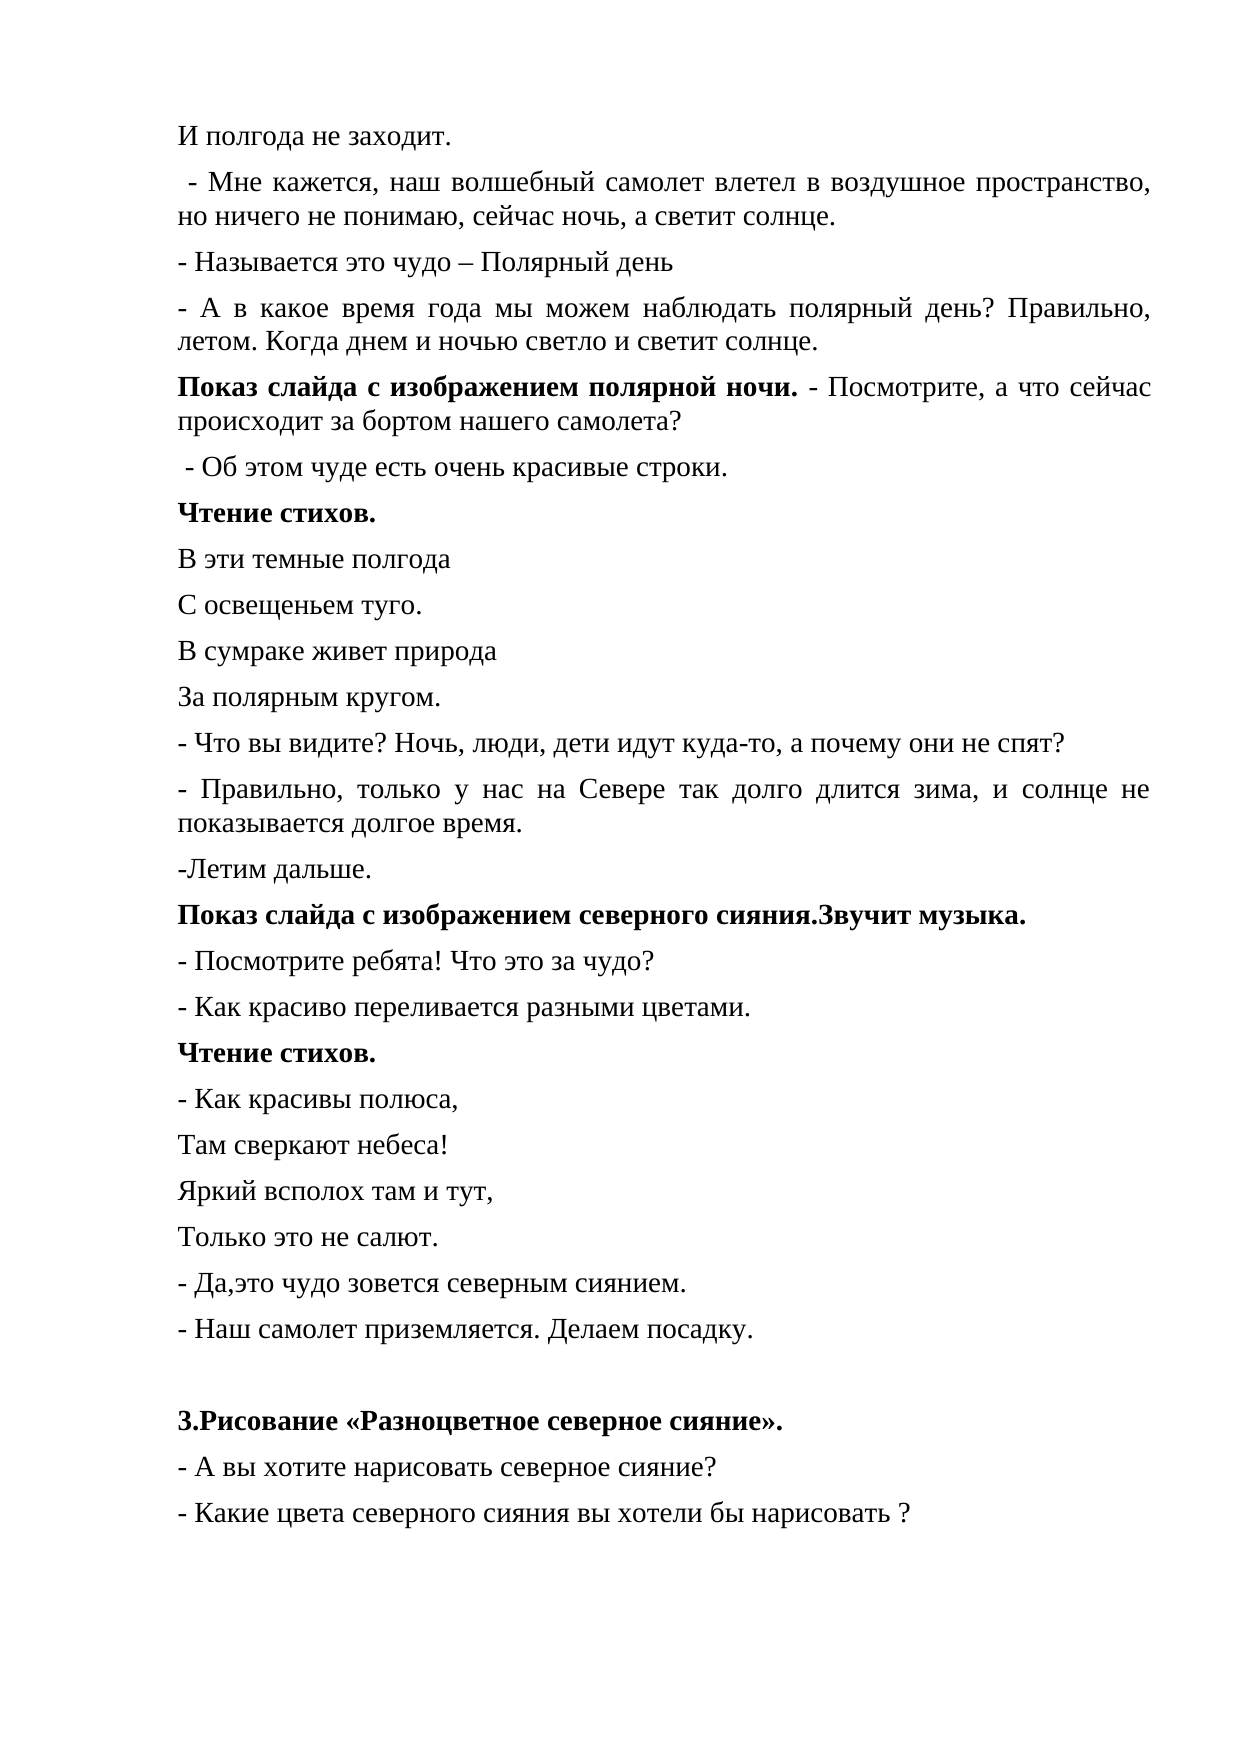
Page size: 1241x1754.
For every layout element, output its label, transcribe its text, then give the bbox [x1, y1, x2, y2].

text - А в какое время года мы можем наблюдать полярный день? Правильно, летом. Когда днем и ночью светло и светит солнце. [177, 290, 1152, 357]
text В сумраке живет природа [177, 633, 1152, 667]
text Там сверкают небеса! [177, 1127, 1152, 1161]
text Показ слайда с изображением северного сияния.Звучит музыка. [177, 897, 1152, 930]
text - Называется это чудо – Полярный день [177, 244, 1152, 277]
text -Летим дальше. [177, 851, 1152, 884]
text - Что вы видите? Ночь, люди, дети идут куда-то, а почему они не спят? [177, 725, 1152, 759]
text В эти темные полгода [177, 541, 1152, 574]
text - Да,это чудо зовется северным сиянием. [177, 1265, 1152, 1299]
text - Правильно, только у нас на Севере так долго длится зима, и солнце не показывается долгое время. [177, 771, 1152, 838]
text - А вы хотите нарисовать северное сияние? [177, 1449, 1152, 1483]
text Чтение стихов. [177, 1035, 1152, 1068]
text - Наш самолет приземляется. Делаем посадку. [177, 1311, 1152, 1345]
text Показ слайда с изображением полярной ночи. - Посмотрите, а что сейчас происходит за бортом нашего самолета? [177, 369, 1152, 436]
text - Посмотрите ребята! Что это за чудо? [177, 943, 1152, 976]
text И полгода не заходит. [177, 118, 1152, 152]
text - Как красивы полюса, [177, 1081, 1152, 1114]
text - Какие цвета северного сияния вы хотели бы нарисовать ? [177, 1495, 1152, 1529]
text 3.Рисование «Разноцветное северное сияние». [177, 1403, 1152, 1437]
text С освещеньем туго. [177, 587, 1152, 621]
text - Мне кажется, наш волшебный самолет влетел в воздушное пространство, но ничего не понимаю, сейчас ночь, а светит солнце. [177, 164, 1152, 231]
text За полярным кругом. [177, 679, 1152, 713]
text - Как красиво переливается разными цветами. [177, 989, 1152, 1022]
text - Об этом чуде есть очень красивые строки. [177, 449, 1152, 482]
text Только это не салют. [177, 1219, 1152, 1253]
text Яркий всполох там и тут, [177, 1173, 1152, 1207]
text Чтение стихов. [177, 495, 1152, 528]
